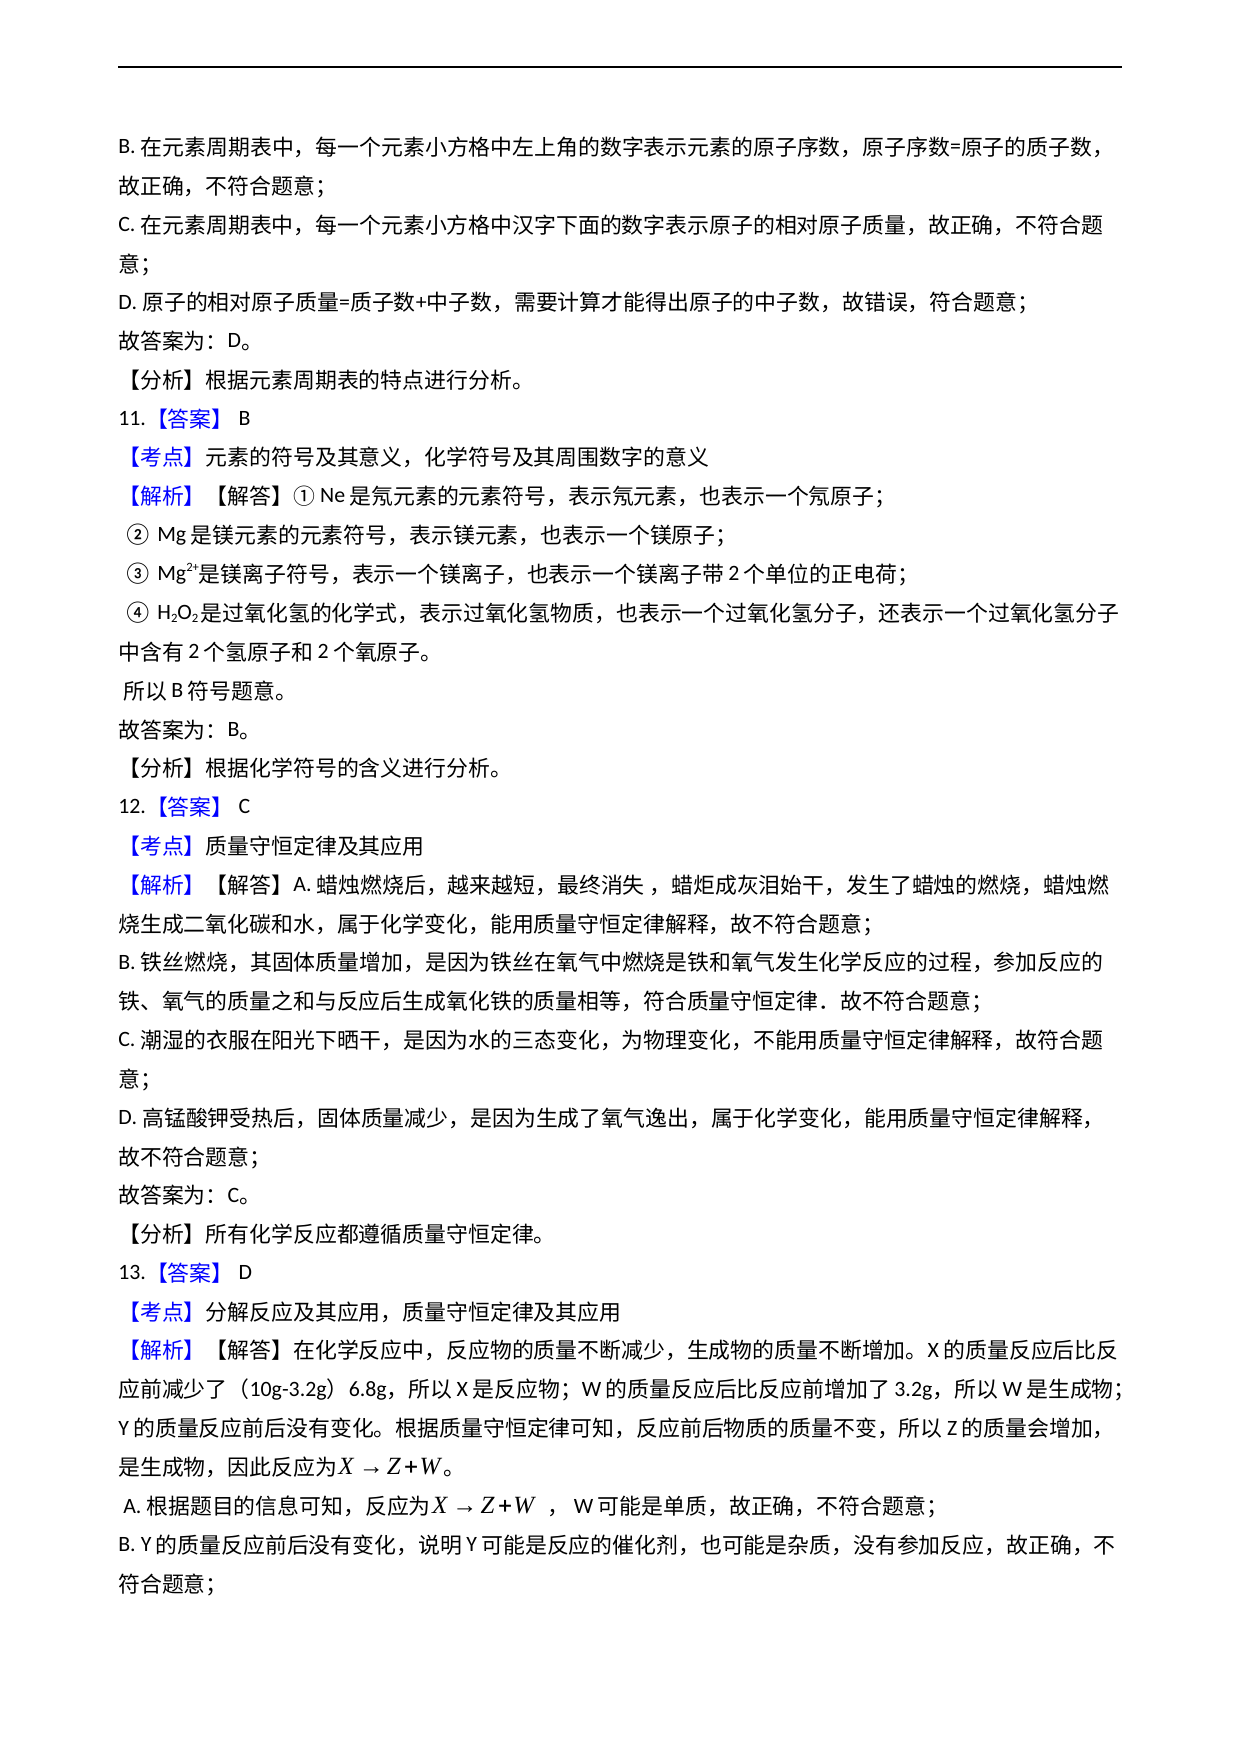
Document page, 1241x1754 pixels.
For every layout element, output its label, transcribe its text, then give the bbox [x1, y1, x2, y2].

text 故答案为：D。 [118, 324, 1122, 356]
text 13.【答案】 D [118, 1256, 1122, 1288]
text 故答案为：B。 [118, 712, 1122, 745]
text 11.【答案】 B [118, 401, 1122, 434]
text B. 在元素周期表中，每一个元素小方格中左上角的数字表示元素的原子序数，原子序数=原子的质子数，故正确，不符合题意； [118, 129, 1122, 201]
text D. 原子的相对原子质量=质子数+中子数，需要计算才能得出原子的中子数，故错误，符合题意； [118, 285, 1122, 317]
text 12.【答案】 C [118, 790, 1122, 822]
text B. Y的质量反应前后没有变化，说明Y可能是反应的催化剂，也可能是杂质，没有参加反应，故正确，不符合题意； [118, 1528, 1122, 1599]
text 【解析】【解答】A. 蜡烛燃烧后，越来越短，最终消失 ，蜡炬成灰泪始干，发生了蜡烛的燃烧，蜡烛燃烧生成二氧化碳和水，属于化学变化，能用质量守恒定律解释，故不符合题意； [118, 867, 1122, 939]
text 【解析】【解答】在化学反应中，反应物的质量不断减少，生成物的质量不断增加。X的质量反应后比反应前减少了（10g-3.2g）6.8g，所以X是反应物；W的质量反应后比反应前增加了3.2g，所以W是生成物；Y的质量反应前后没有变化。根据质量守恒定律可知，反应前后物质的质量不变，所以Z的质量会增加，是生成物，因此反应为。 A. 根据题目的信息可知，反应为 ， W可能是单质，故正确，不符合题意； [118, 1333, 1122, 1521]
text 【考点】分解反应及其应用，质量守恒定律及其应用 [118, 1294, 1122, 1327]
text C. 潮湿的衣服在阳光下晒干，是因为水的三态变化，为物理变化，不能用质量守恒定律解释，故符合题意； [118, 1023, 1122, 1094]
text 【考点】元素的符号及其意义，化学符号及其周围数字的意义 [118, 440, 1122, 472]
text D. 高锰酸钾受热后，固体质量减少，是因为生成了氧气逸出，属于化学变化，能用质量守恒定律解释，故不符合题意； [118, 1100, 1122, 1172]
text 【分析】所有化学反应都遵循质量守恒定律。 [118, 1217, 1122, 1249]
text 【解析】【解答】① Ne是氖元素的元素符号，表示氖元素，也表示一个氖原子； ② Mg是镁元素的元素符号，表示镁元素，也表示一个镁原子； ③ Mg2+是镁离子符号，表示一个镁离子，也表示一个镁离子带2个单位的正电荷； ④ H2O2是过氧化氢的化学式，表示过氧化氢物质，也表示一个过氧化氢分子，还表示一个过氧化氢分子中含有2个氢原子和2个氧原子。 所以B符号题意。 [118, 479, 1122, 706]
text 故答案为：C。 [118, 1178, 1122, 1211]
text C. 在元素周期表中，每一个元素小方格中汉字下面的数字表示原子的相对原子质量，故正确，不符合题意； [118, 207, 1122, 279]
text 【考点】质量守恒定律及其应用 [118, 828, 1122, 861]
text 【分析】根据化学符号的含义进行分析。 [118, 751, 1122, 783]
text 【分析】根据元素周期表的特点进行分析。 [118, 362, 1122, 395]
text B. 铁丝燃烧，其固体质量增加，是因为铁丝在氧气中燃烧是铁和氧气发生化学反应的过程，参加反应的铁、氧气的质量之和与反应后生成氧化铁的质量相等，符合质量守恒定律．故不符合题意； [118, 945, 1122, 1016]
